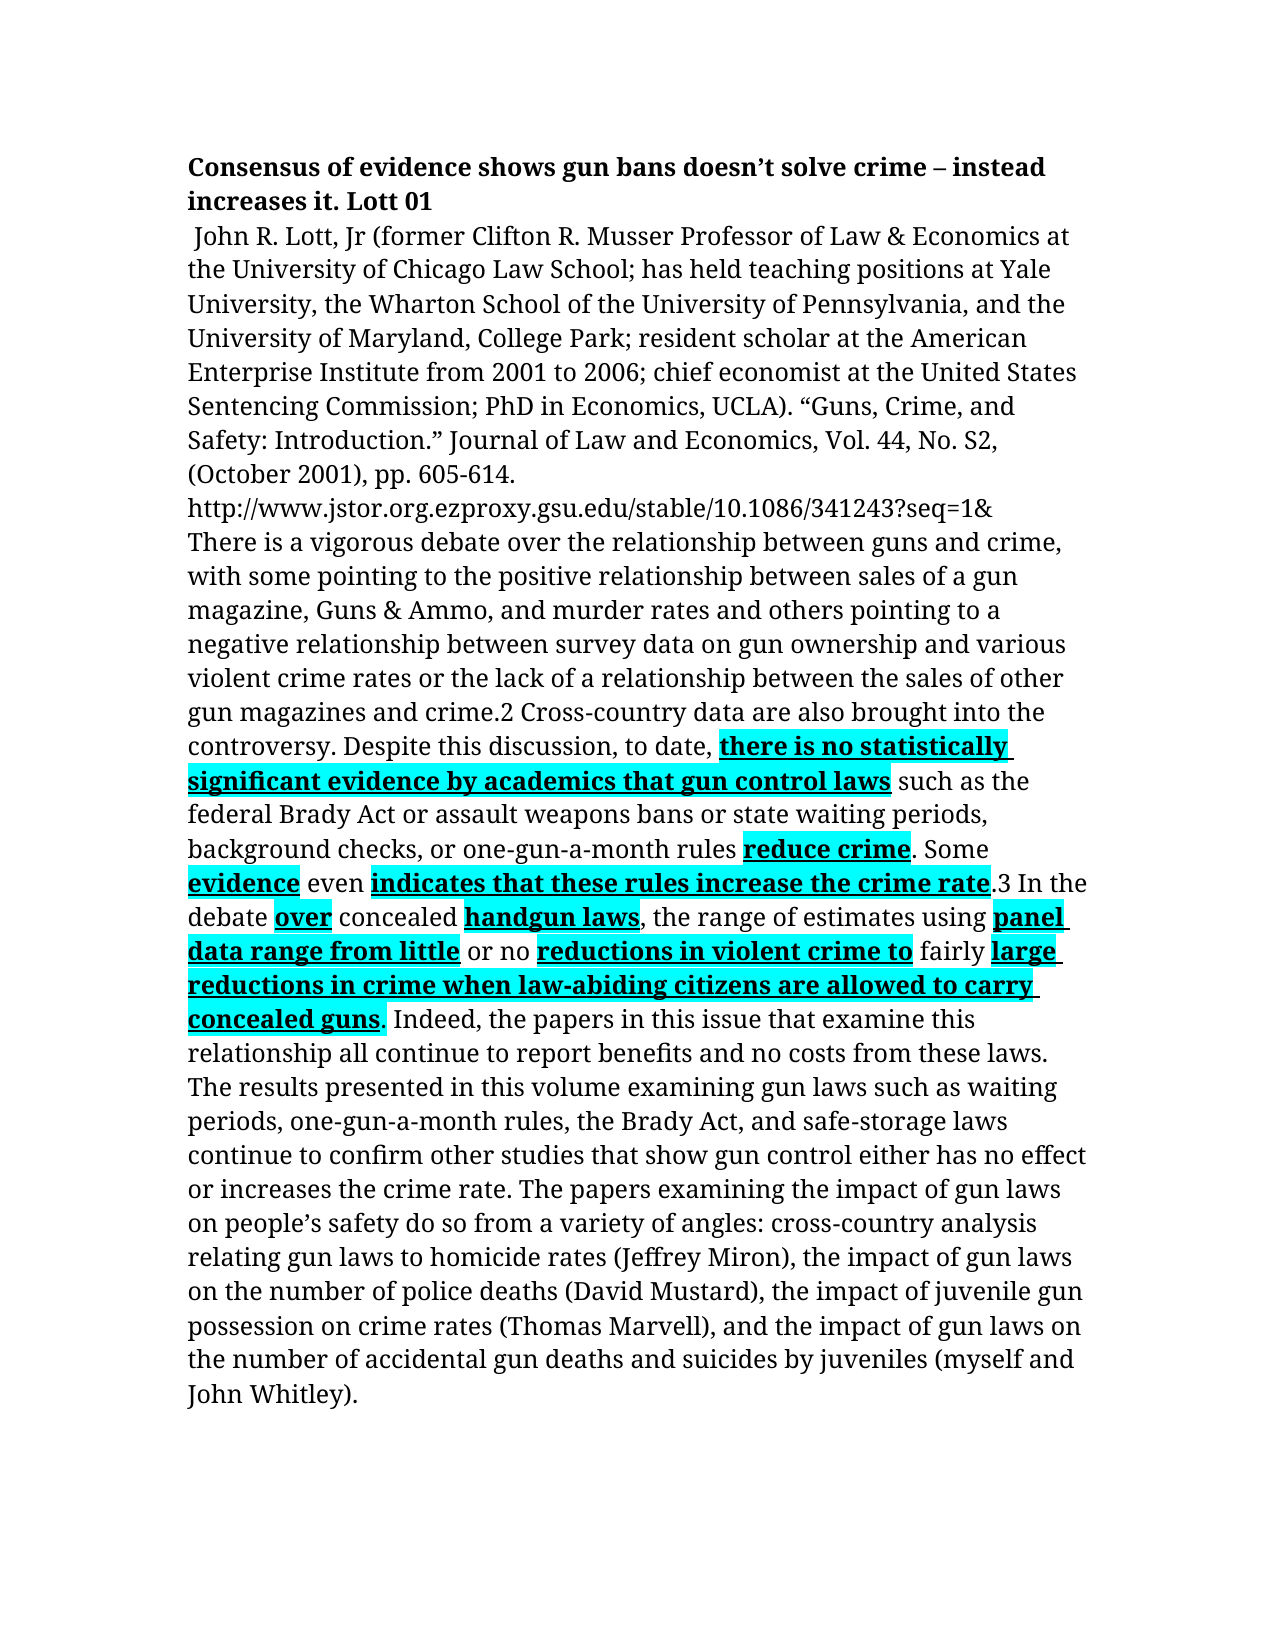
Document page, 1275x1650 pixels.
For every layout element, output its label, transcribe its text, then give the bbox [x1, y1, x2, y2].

subtitle Consensus of evidence shows gun bans doesn’t solve crime – instead increases it. Lott 01 [187, 150, 1087, 218]
text John R. Lott, Jr (former Clifton R. Musser Professor of Law & Economics at the University of Chicago Law School; has held teaching positions at Yale University, the Wharton School of the University of Pennsylvania, and the University of Maryland, College Park; resident scholar at the American Enterprise Institute from 2001 to 2006; chief economist at the United States Sentencing Commission; PhD in Economics, UCLA). “Guns, Crime, and Safety: Introduction.” Journal of Law and Economics, Vol. 44, No. S2, (October 2001), pp. 605-614. http://www.jstor.org.ezproxy.gsu.edu/stable/10.1086/341243?seq=1& [187, 218, 1087, 525]
text There is a vigorous debate over the relationship between guns and crime, with some pointing to the positive relationship between sales of a gun magazine, Guns & Ammo, and murder rates and others pointing to a negative relationship between survey data on gun ownership and various violent crime rates or the lack of a relationship between the sales of other gun magazines and crime.2 Cross‐country data are also brought into the controversy. Despite this discussion, to date, there is no statistically significant evidence by academics that gun control laws such as the federal Brady Act or assault weapons bans or state waiting periods, background checks, or one‐gun‐a‐month rules reduce crime. Some evidence even indicates that these rules increase the crime rate.3 In the debate over concealed handgun laws, the range of estimates using panel data range from little or no reductions in violent crime to fairly large reductions in crime when law‐abiding citizens are allowed to carry concealed guns. Indeed, the papers in this issue that examine this relationship all continue to report benefits and no costs from these laws. The results presented in this volume examining gun laws such as waiting periods, one‐gun‐a‐month rules, the Brady Act, and safe‐storage laws continue to confirm other studies that show gun control either has no effect or increases the crime rate. The papers examining the impact of gun laws on people’s safety do so from a variety of angles: cross‐country analysis relating gun laws to homicide rates (Jeffrey Miron), the impact of gun laws on the number of police deaths (David Mustard), the impact of juvenile gun possession on crime rates (Thomas Marvell), and the impact of gun laws on the number of accidental gun deaths and suicides by juveniles (myself and John Whitley). [187, 525, 1087, 1410]
